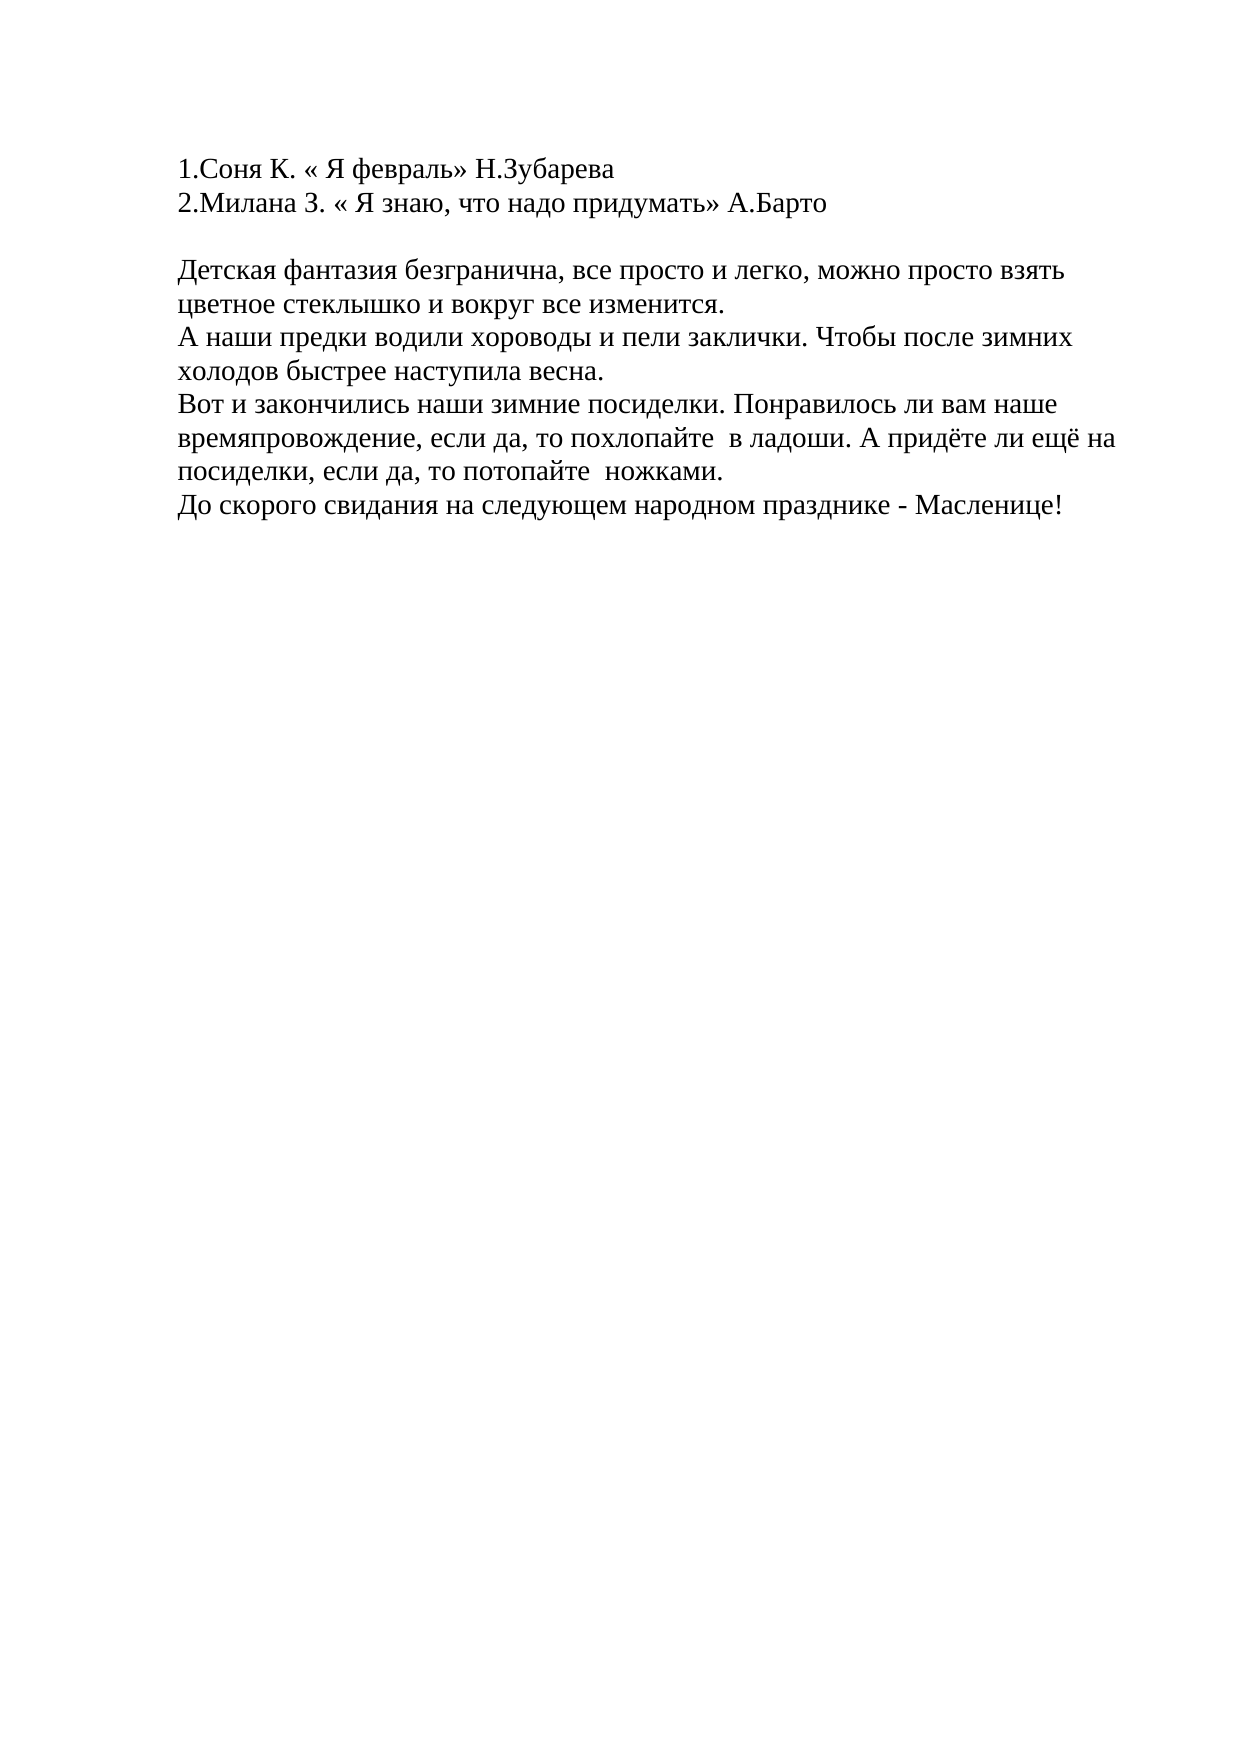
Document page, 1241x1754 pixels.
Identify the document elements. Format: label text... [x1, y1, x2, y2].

text А наши предки водили хороводы и пели заклички. Чтобы после зимних холодов быстрее наступила весна. [177, 319, 1152, 386]
text 1.Соня К. « Я февраль» Н.Зубарева [177, 152, 1152, 185]
text До скорого свидания на следующем народном празднике - Масленице! [177, 487, 1152, 521]
text Вот и закончились наши зимние посиделки. Понравилось ли вам наше времяпровождение, если да, то похлопайте в ладоши. А придёте ли ещё на посиделки, если да, то потопайте ножками. [177, 386, 1152, 487]
text Детская фантазия безгранична, все просто и легко, можно просто взять цветное стеклышко и вокруг все изменится. [177, 252, 1152, 319]
text 2.Милана З. « Я знаю, что надо придумать» А.Барто [177, 185, 1152, 219]
